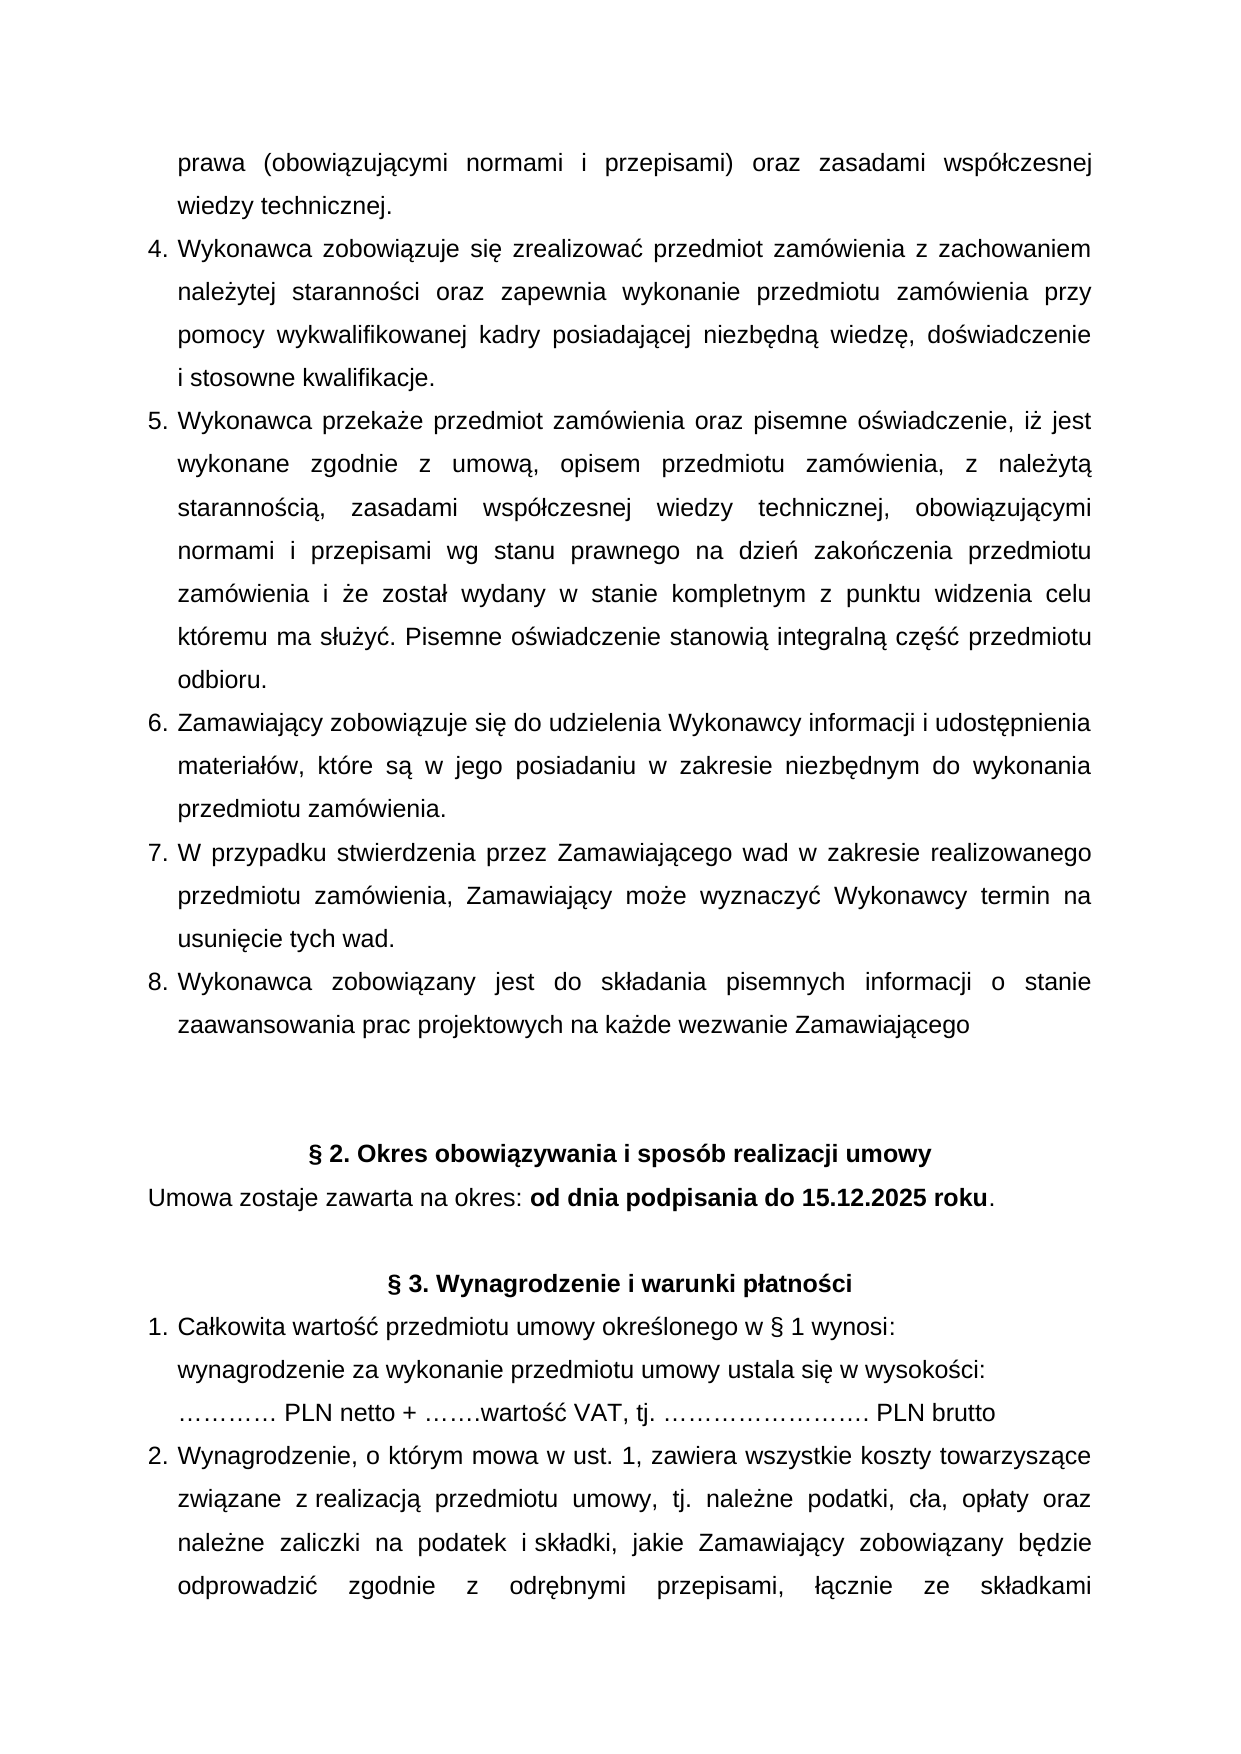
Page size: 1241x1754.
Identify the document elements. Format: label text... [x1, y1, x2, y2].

list Zamawiający zobowiązuje się do udzielenia Wykonawcy informacji i udostępnienia materiałów, które są w jego posiadaniu w zakresie niezbędnym do wykonania przedmiotu zamówienia. [148, 708, 1093, 823]
list ………… PLN netto + …….wartość VAT, tj. ……………………. PLN brutto [177, 1398, 1093, 1427]
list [148, 1441, 1093, 1599]
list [148, 148, 1093, 219]
list Wykonawca przekaże przedmiot zamówienia oraz pisemne oświadczenie, iż jest wykonane zgodnie z umową, opisem przedmiotu zamówienia, z należytą starannością, zasadami współczesnej wiedzy technicznej, obowiązującymi normami i przepisami wg stanu prawnego na dzień zakończenia przedmiotu zamówienia i że został wydany w stanie kompletnym z punktu widzenia celu któremu ma służyć. Pisemne oświadczenie stanowią integralną część przedmiotu odbioru. [148, 406, 1093, 694]
text Umowa zostaje zawarta na okres: od dnia podpisania do 15.12.2025 roku. [148, 1183, 1093, 1211]
list wynagrodzenie za wykonanie przedmiotu umowy ustala się w wysokości: [177, 1355, 1093, 1384]
text § 3. Wynagrodzenie i warunki płatności [148, 1269, 1093, 1298]
list W przypadku stwierdzenia przez Zamawiającego wad w zakresie realizowanego przedmiotu zamówienia, Zamawiający może wyznaczyć Wykonawcy termin na usunięcie tych wad. [148, 838, 1093, 953]
list Wykonawca zobowiązany jest do składania pisemnych informacji o stanie zaawansowania prac projektowych na każde wezwanie Zamawiającego [148, 967, 1093, 1039]
list Wykonawca zobowiązuje się zrealizować przedmiot zamówienia z zachowaniem należytej staranności oraz zapewnia wykonanie przedmiotu zamówienia przy pomocy wykwalifikowanej kadry posiadającej niezbędną wiedzę, doświadczenie i stosowne kwalifikacje. [148, 234, 1093, 392]
list Całkowita wartość przedmiotu umowy określonego w § 1 wynosi: [148, 1312, 1093, 1341]
text § 2. Okres obowiązywania i sposób realizacji umowy [148, 1139, 1093, 1168]
